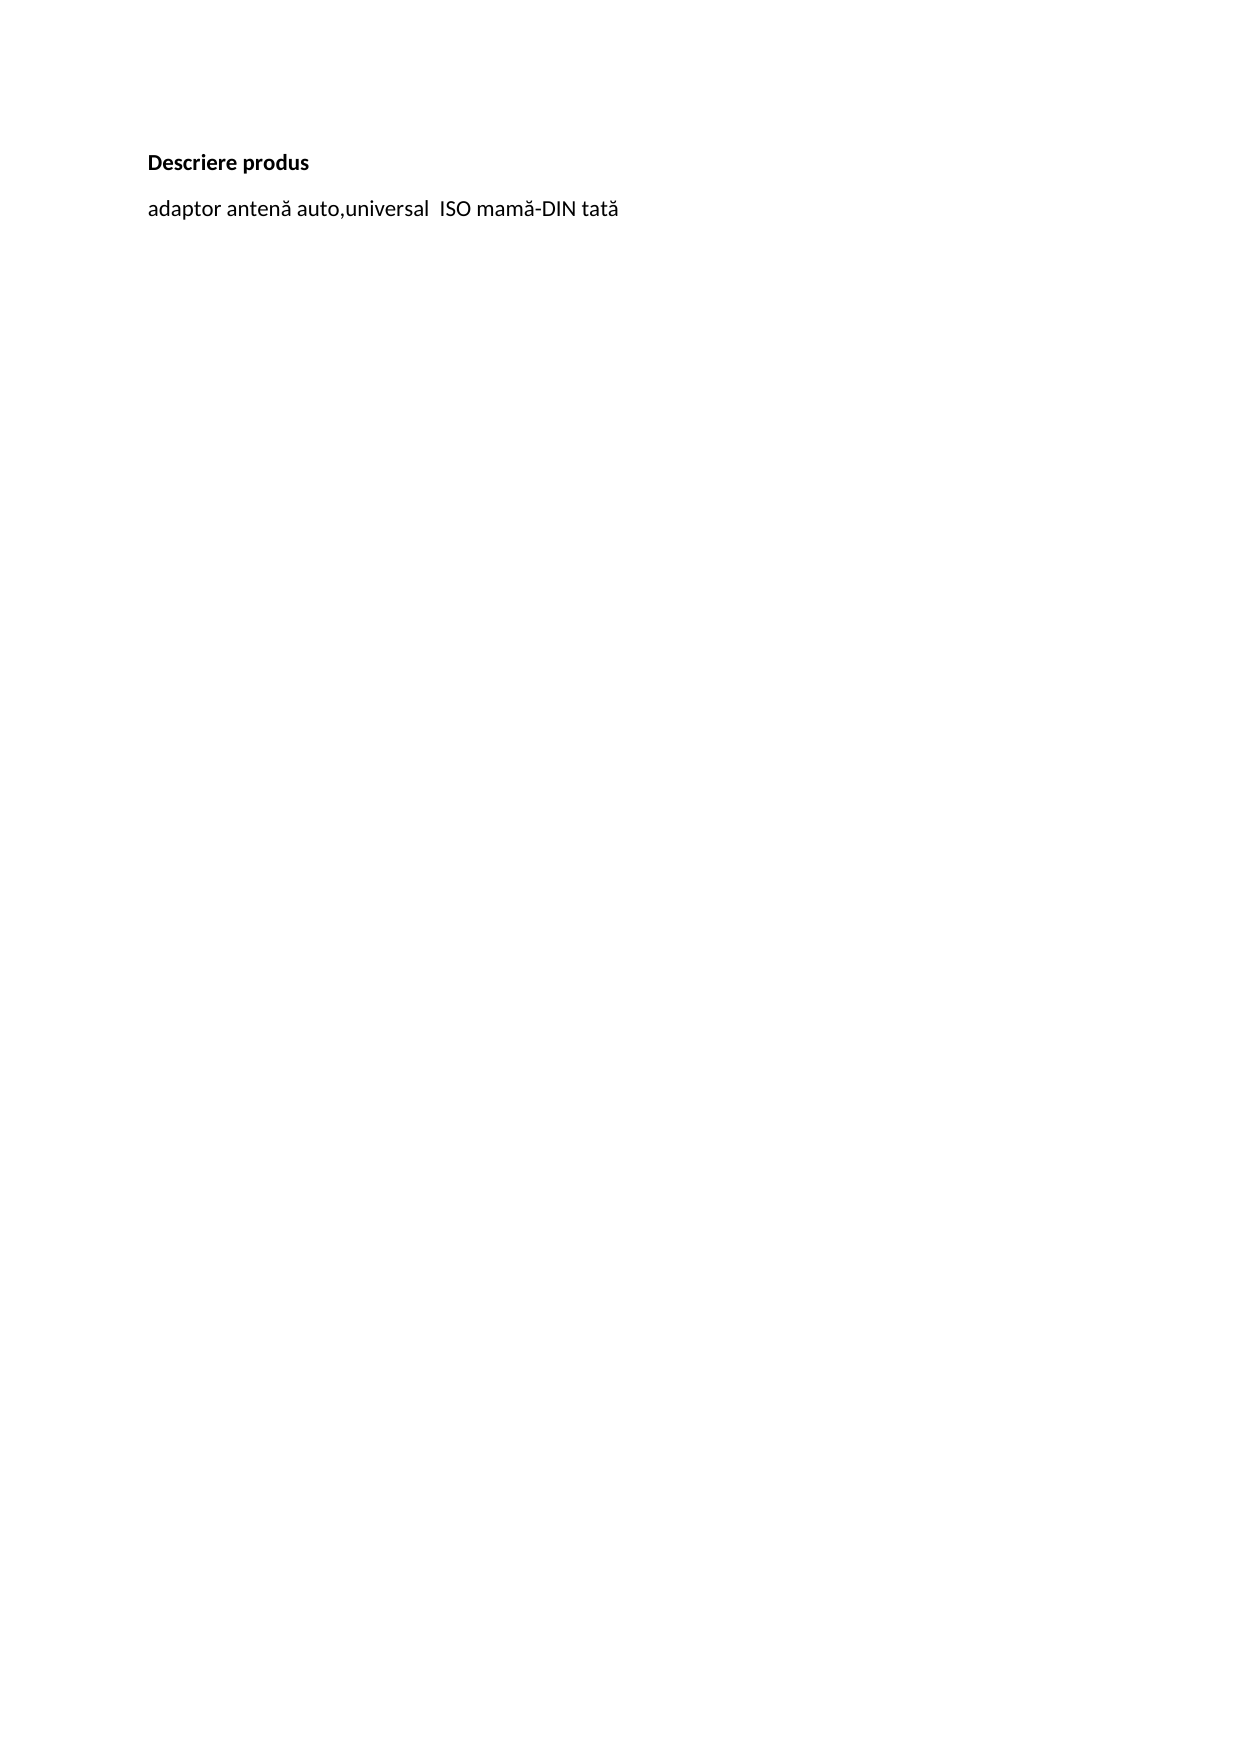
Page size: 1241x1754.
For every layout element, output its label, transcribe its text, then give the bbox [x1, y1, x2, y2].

text adaptor antenă auto,universal ISO mamă-DIN tată [148, 194, 1093, 222]
text Descriere produs [148, 148, 1093, 176]
